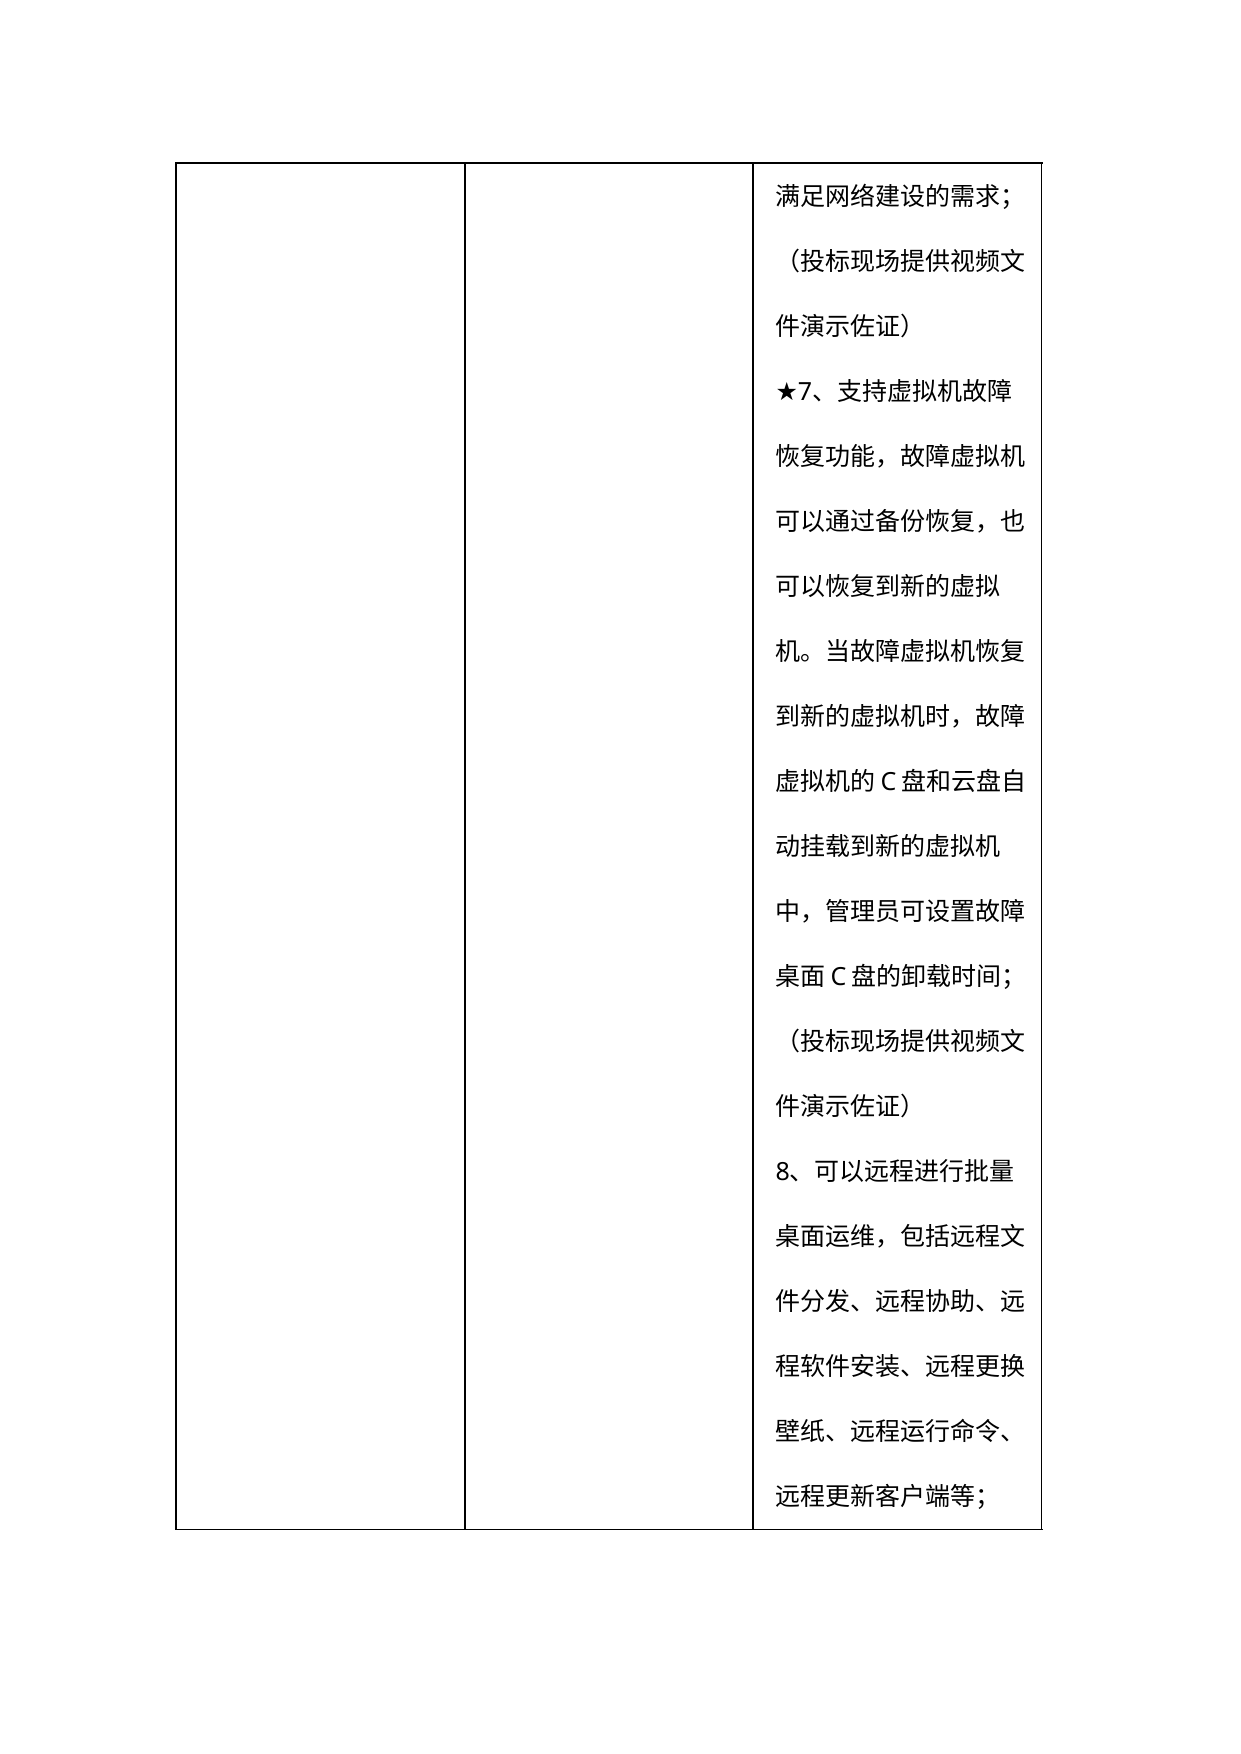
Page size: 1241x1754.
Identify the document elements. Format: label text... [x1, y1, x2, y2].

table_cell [754, 164, 1041, 1528]
table_cell [177, 164, 464, 1528]
table_cell 2 [466, 164, 752, 1528]
